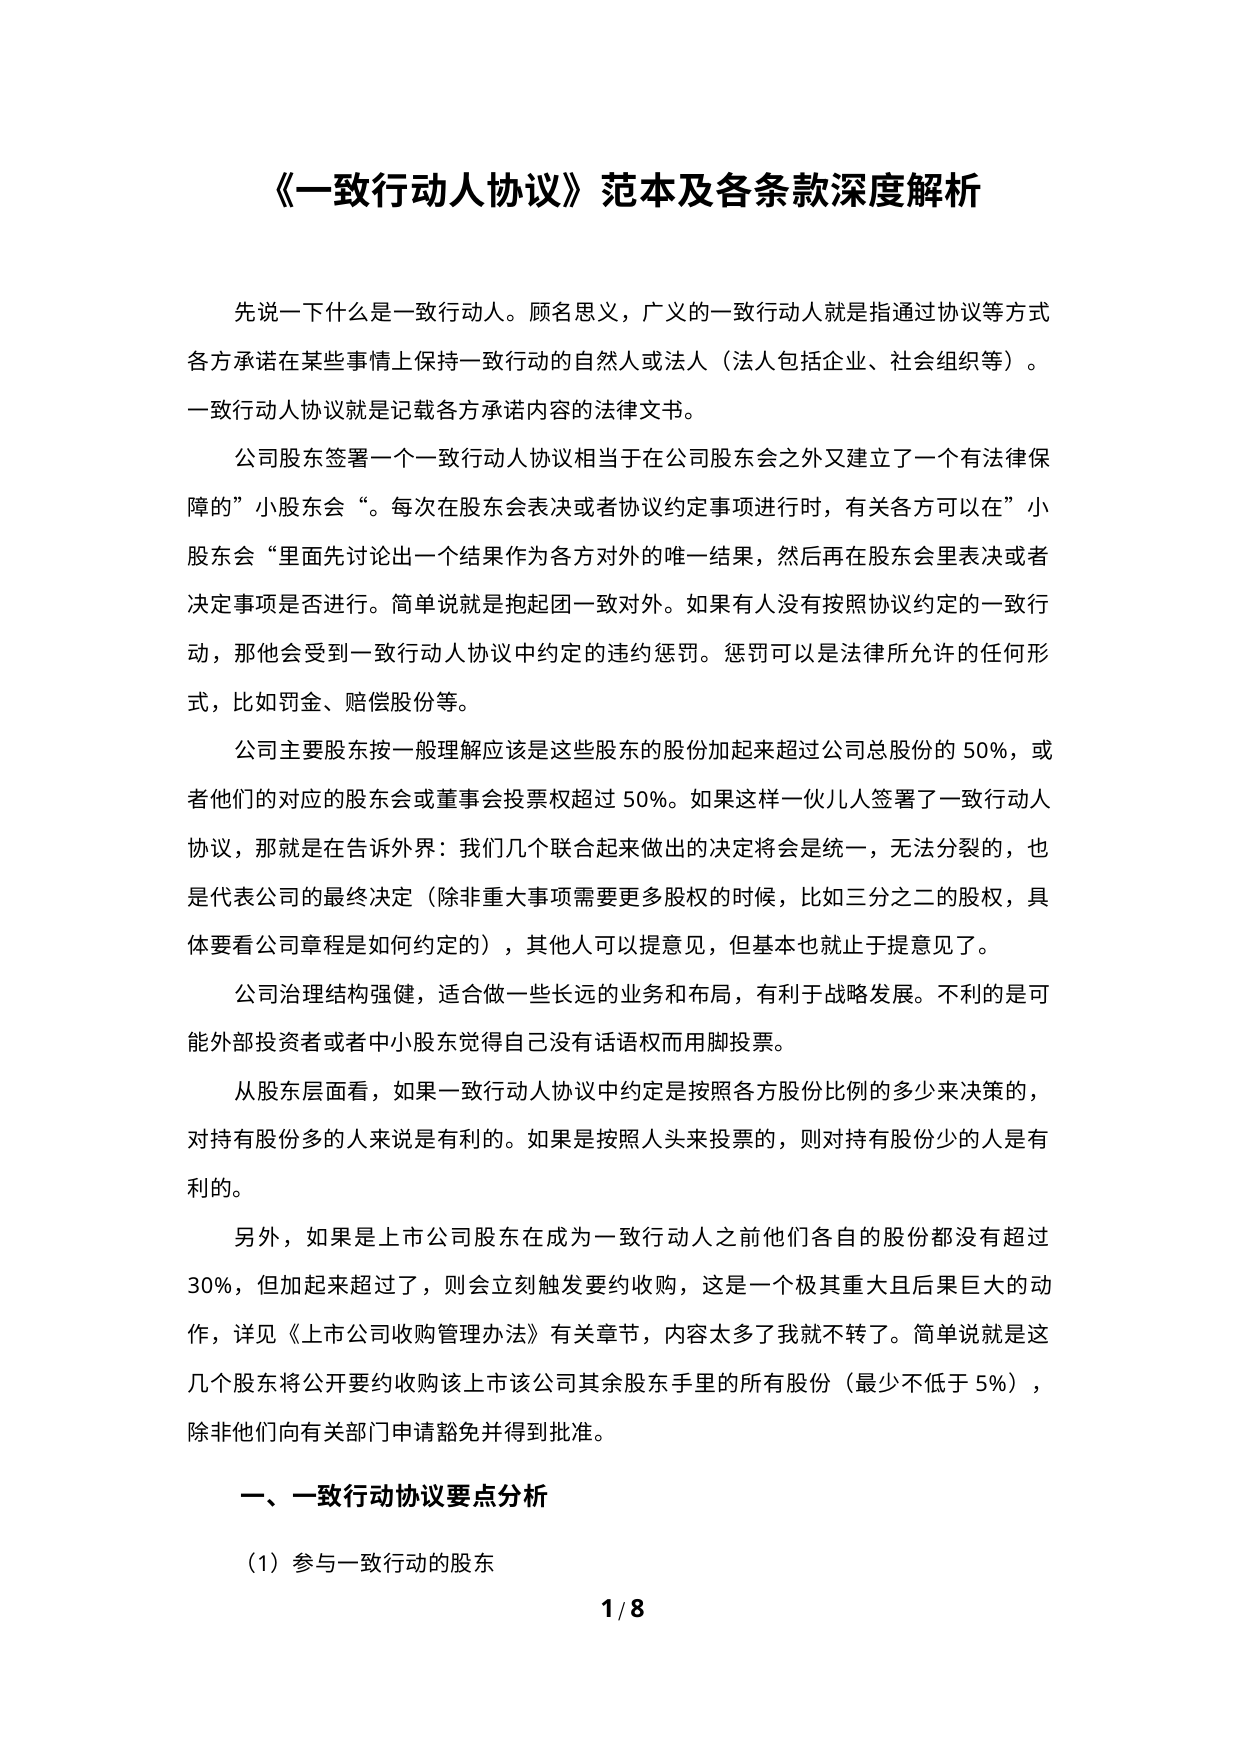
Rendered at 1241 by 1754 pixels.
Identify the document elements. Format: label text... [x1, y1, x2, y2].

text 从股东层面看，如果一致行动人协议中约定是按照各方股份比例的多少来决策的，对持有股份多的人来说是有利的。如果是按照人头来投票的，则对持有股份少的人是有利的。 [187, 1073, 1053, 1203]
text 公司主要股东按一般理解应该是这些股东的股份加起来超过公司总股份的50%，或者他们的对应的股东会或董事会投票权超过50%。如果这样一伙儿人签署了一致行动人协议，那就是在告诉外界：我们几个联合起来做出的决定将会是统一，无法分裂的，也是代表公司的最终决定（除非重大事项需要更多股权的时候，比如三分之二的股权，具体要看公司章程是如何约定的），其他人可以提意见，但基本也就止于提意见了。 [187, 733, 1053, 960]
text 《一致行动人协议》范本及各条款深度解析 [187, 156, 1053, 221]
text 另外，如果是上市公司股东在成为一致行动人之前他们各自的股份都没有超过30%，但加起来超过了，则会立刻触发要约收购，这是一个极其重大且后果巨大的动作，详见《上市公司收购管理办法》有关章节，内容太多了我就不转了。简单说就是这几个股东将公开要约收购该上市该公司其余股东手里的所有股份（最少不低于5%），除非他们向有关部门申请豁免并得到批准。 [187, 1219, 1053, 1447]
text 公司股东签署一个一致行动人协议相当于在公司股东会之外又建立了一个有法律保障的”小股东会“。每次在股东会表决或者协议约定事项进行时，有关各方可以在”小股东会“里面先讨论出一个结果作为各方对外的唯一结果，然后再在股东会里表决或者决定事项是否进行。简单说就是抱起团一致对外。如果有人没有按照协议约定的一致行动，那他会受到一致行动人协议中约定的违约惩罚。惩罚可以是法律所允许的任何形式，比如罚金、赔偿股份等。 [187, 441, 1053, 717]
text 公司治理结构强健，适合做一些长远的业务和布局，有利于战略发展。不利的是可能外部投资者或者中小股东觉得自己没有话语权而用脚投票。 [187, 976, 1053, 1057]
text 先说一下什么是一致行动人。顾名思义，广义的一致行动人就是指通过协议等方式各方承诺在某些事情上保持一致行动的自然人或法人（法人包括企业、社会组织等）。一致行动人协议就是记载各方承诺内容的法律文书。 [187, 295, 1053, 425]
text 一、一致行动协议要点分析 [187, 1462, 1053, 1527]
text （1）参与一致行动的股东 [187, 1546, 1053, 1578]
